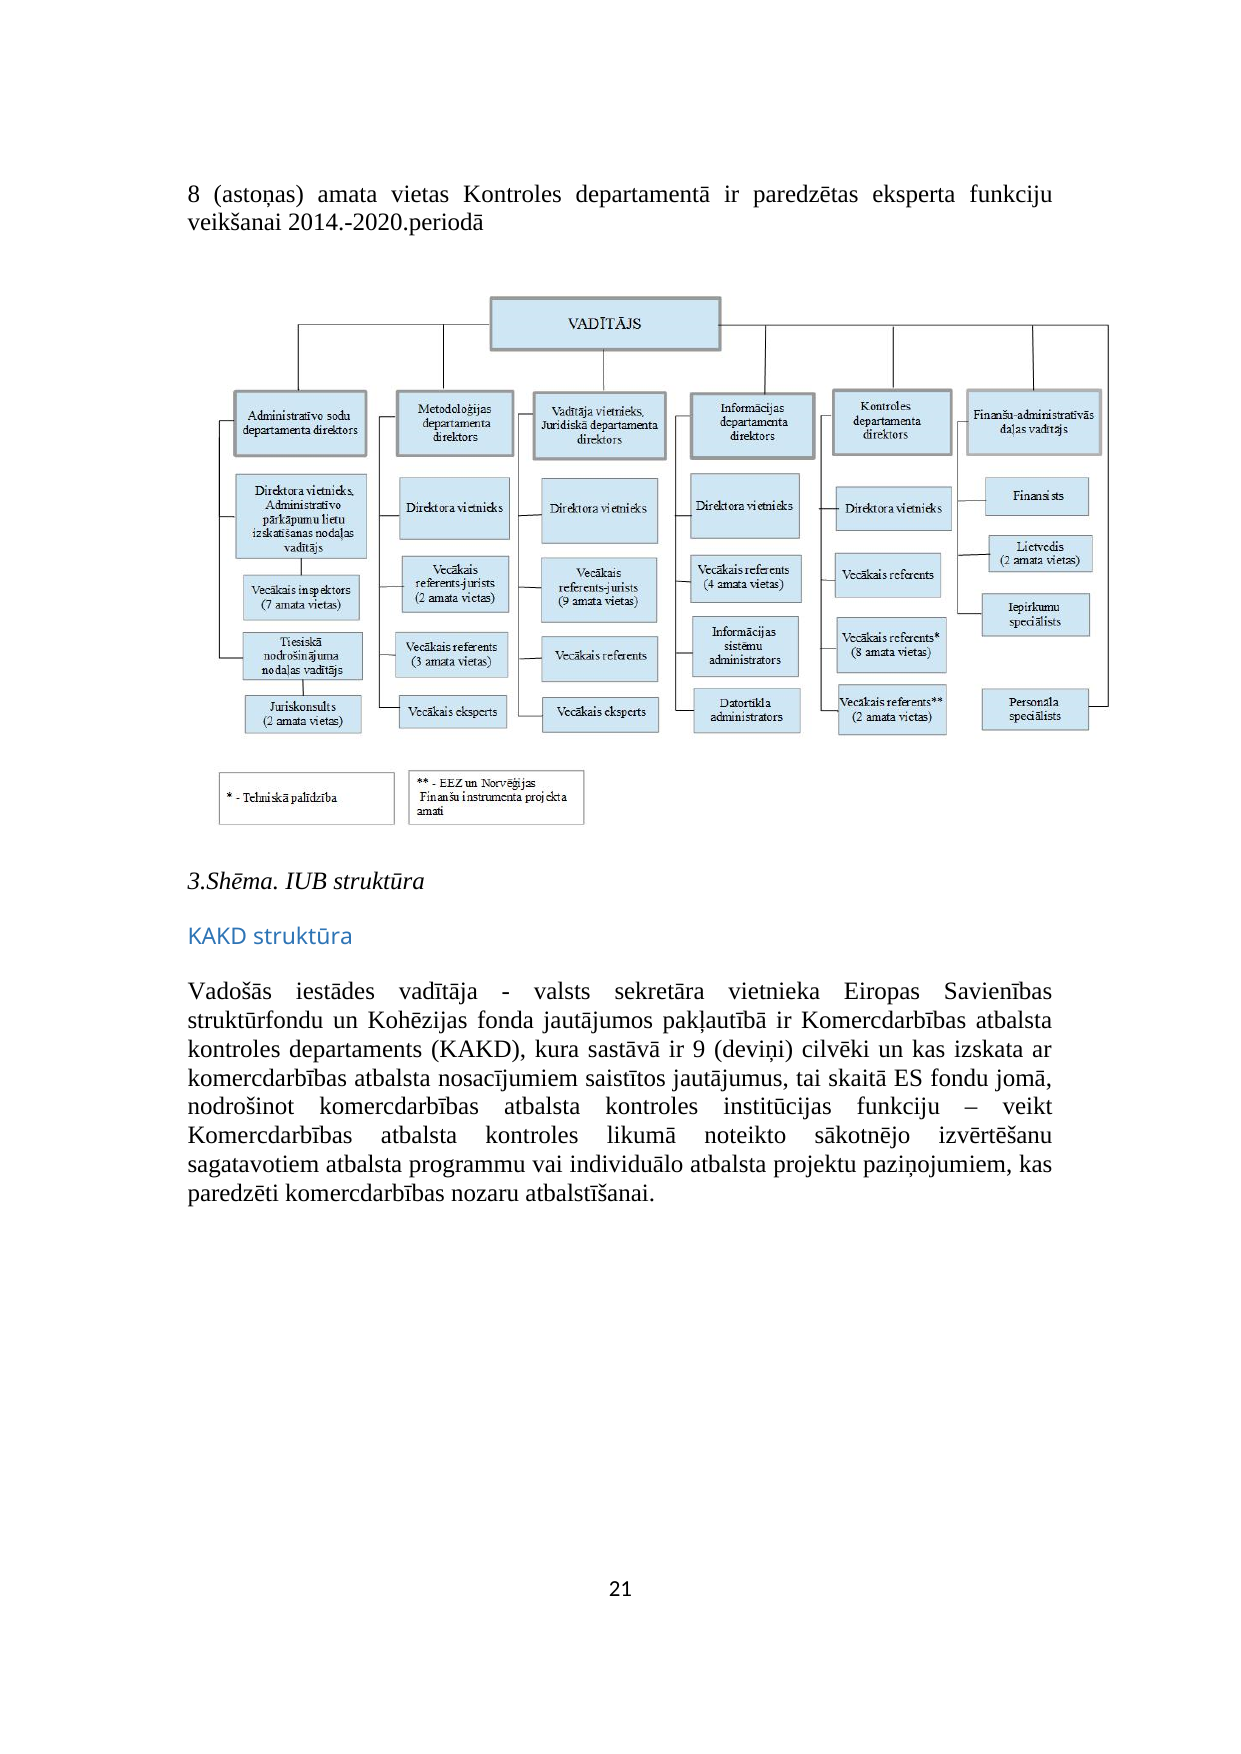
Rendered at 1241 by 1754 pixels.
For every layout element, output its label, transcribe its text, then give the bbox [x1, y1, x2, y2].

picture [187, 265, 1132, 842]
text Vadošās iestādes vadītāja - valsts sekretāra vietnieka Eiropas Savienības struktūrfondu un Kohēzijas fonda jautājumos pakļautībā ir Komercdarbības atbalsta kontroles departaments (KAKD), kura sastāvā ir 9 (deviņi) cilvēki un kas izskata ar komercdarbības atbalsta nosacījumiem saistītos jautājumus, tai skaitā ES fondu jomā, nodrošinot komercdarbības atbalsta kontroles institūcijas funkciju – veikt Komercdarbības atbalsta kontroles likumā noteikto sākotnējo izvērtēšanu sagatavotiem atbalsta programmu vai individuālo atbalsta projektu paziņojumiem, kas paredzēti komercdarbības nozaru atbalstīšanai. [187, 976, 1053, 1206]
text 3.Shēma. IUB struktūra [187, 866, 1053, 895]
text 8 (astoņas) amata vietas Kontroles departamentā ir paredzētas eksperta funkciju veikšanai 2014.-2020.periodā [187, 179, 1053, 236]
subtitle KAKD struktūra [187, 920, 1053, 951]
